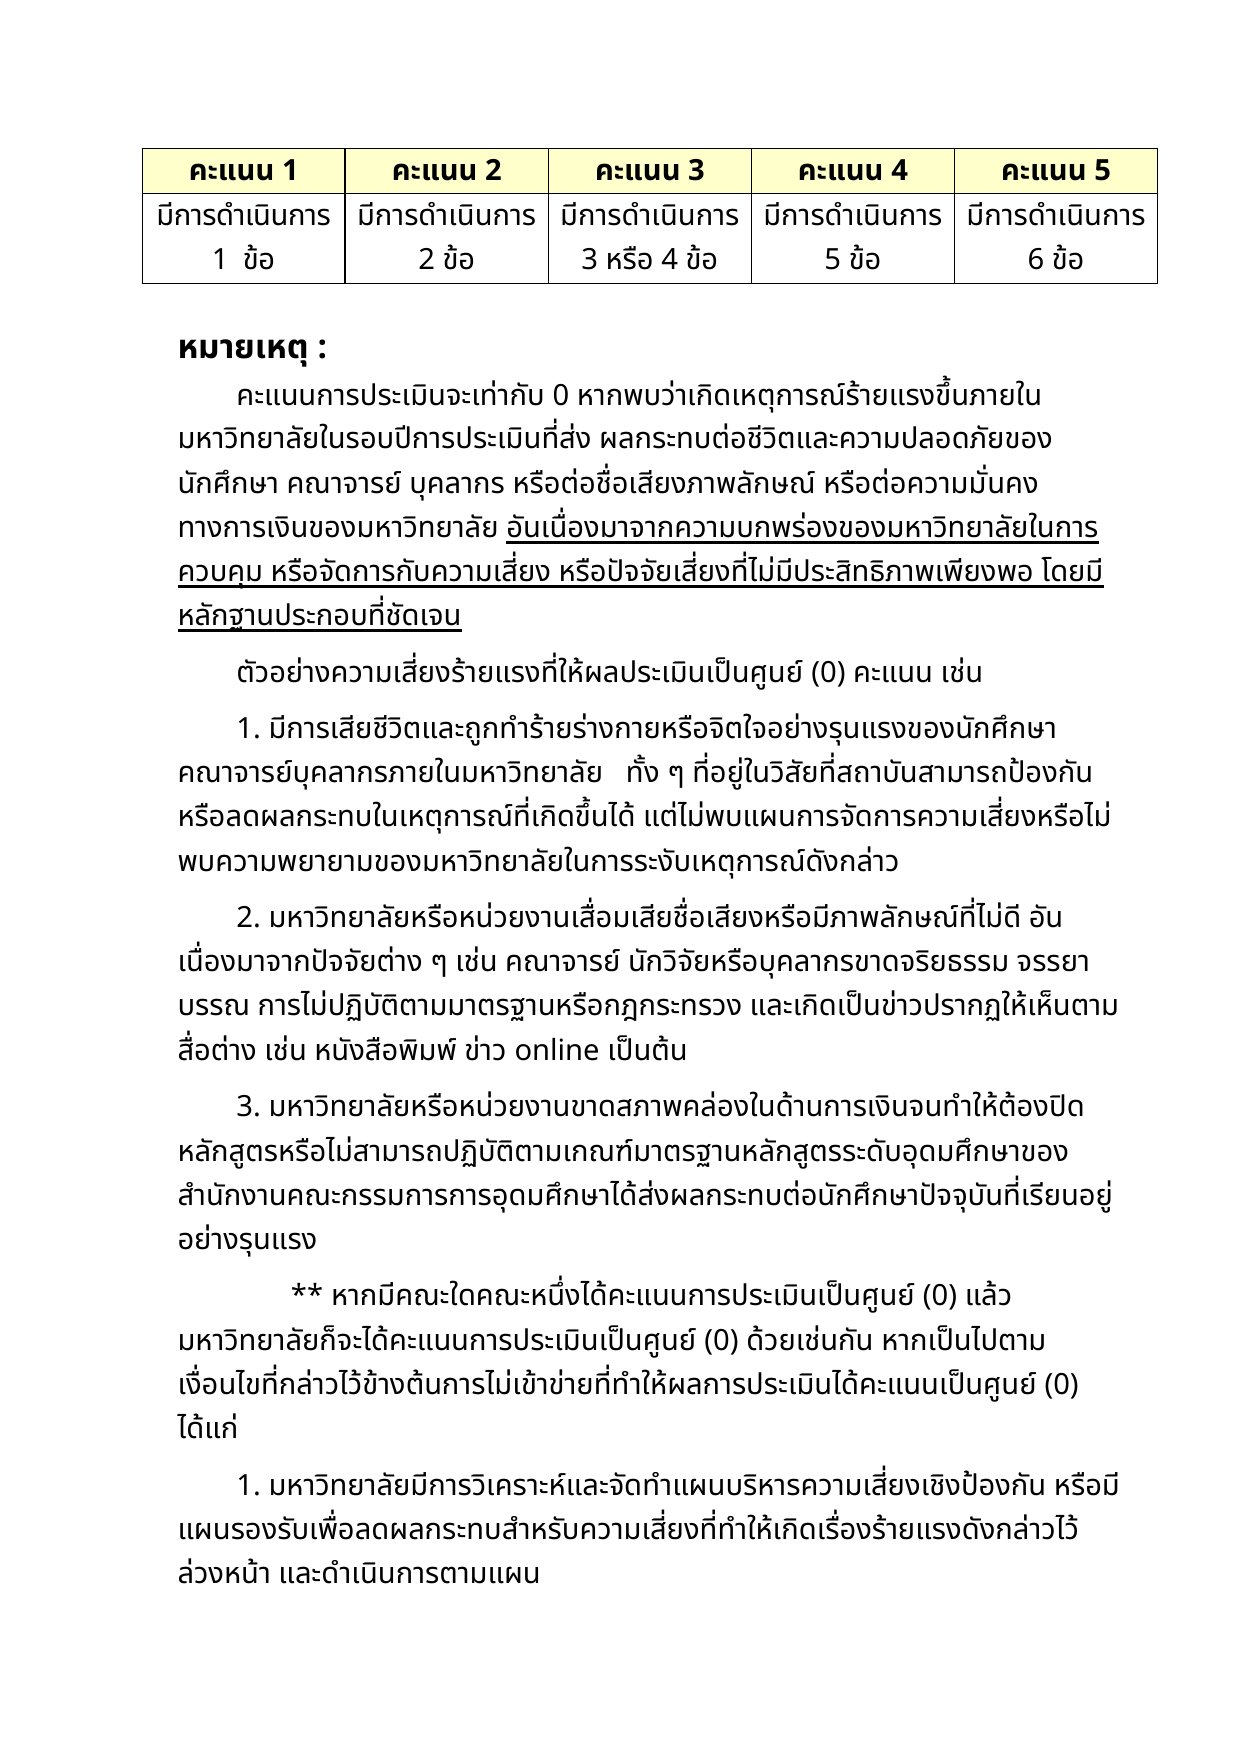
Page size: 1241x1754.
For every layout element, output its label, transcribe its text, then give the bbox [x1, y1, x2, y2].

text 2. มหาวิทยาลัยหรือหน่วยงานเสื่อมเสียชื่อเสียงหรือมีภาพลักษณ์ที่ไม่ดี อันเนื่องมาจากปัจจัยต่าง ๆ เช่น คณาจารย์ นักวิจัยหรือบุคลากรขาดจริยธรรม จรรยาบรรณ การไม่ปฏิบัติตามมาตรฐานหรือกฎกระทรวง และเกิดเป็นข่าวปรากฏให้เห็นตามสื่อต่าง เช่น หนังสือพิมพ์ ข่าว online เป็นต้น [177, 897, 1122, 1073]
text คะแนนการประเมินจะเท่ากับ 0 หากพบว่าเกิดเหตุการณ์ร้ายแรงขึ้นภายในมหาวิทยาลัยในรอบปีการประเมินที่ส่ง ผลกระทบต่อชีวิตและความปลอดภัยของนักศึกษา คณาจารย์ บุคลากร หรือต่อชื่อเสียงภาพลักษณ์ หรือต่อความมั่นคงทางการเงินของมหาวิทยาลัย อันเนื่องมาจากความบกพร่องของมหาวิทยาลัยในการควบคุม หรือจัดการกับความเสี่ยง หรือปัจจัยเสี่ยงที่ไม่มีประสิทธิภาพเพียงพอ โดยมีหลักฐานประกอบที่ชัดเจน [177, 374, 1122, 638]
text ** หากมีคณะใดคณะหนึ่งได้คะแนนการประเมินเป็นศูนย์ (0) แล้ว มหาวิทยาลัยก็จะได้คะแนนการประเมินเป็นศูนย์ (0) ด้วยเช่นกัน หากเป็นไปตามเงื่อนไขที่กล่าวไว้ข้างต้นการไม่เข้าข่ายที่ทำให้ผลการประเมินได้คะแนนเป็นศูนย์ (0) ได้แก่ [177, 1275, 1122, 1452]
table_cell มีการดำเนินการ 1 ข้อ [143, 194, 344, 282]
text ตัวอย่างความเสี่ยงร้ายแรงที่ให้ผลประเมินเป็นศูนย์ (0) คะแนน เช่น [177, 651, 1122, 695]
table_cell มีการดำเนินการ 2 ข้อ [346, 194, 548, 282]
table_cell มีการดำเนินการ 3 หรือ 4 ข้อ [549, 194, 751, 282]
table_header คะแนน 1 [143, 149, 344, 193]
table_cell มีการดำเนินการ 6 ข้อ [955, 194, 1157, 282]
table_header คะแนน 2 [346, 149, 548, 193]
table_header คะแนน 3 [549, 149, 751, 193]
text 1. มหาวิทยาลัยมีการวิเคราะห์และจัดทำแผนบริหารความเสี่ยงเชิงป้องกัน หรือมีแผนรองรับเพื่อลดผลกระทบสำหรับความเสี่ยงที่ทำให้เกิดเรื่องร้ายแรงดังกล่าวไว้ล่วงหน้า และดำเนินการตามแผน [177, 1464, 1122, 1596]
text 3. มหาวิทยาลัยหรือหน่วยงานขาดสภาพคล่องในด้านการเงินจนทำให้ต้องปิดหลักสูตรหรือไม่สามารถปฏิบัติตามเกณฑ์มาตรฐานหลักสูตรระดับอุดมศึกษาของสำนักงานคณะกรรมการการอุดมศึกษาได้ส่งผลกระทบต่อนักศึกษาปัจจุบันที่เรียนอยู่อย่างรุนแรง [177, 1086, 1126, 1262]
table_cell มีการดำเนินการ 5 ข้อ [752, 194, 954, 282]
table_header คะแนน 5 [955, 149, 1157, 193]
text 1. มีการเสียชีวิตและถูกทำร้ายร่างกายหรือจิตใจอย่างรุนแรงของนักศึกษา คณาจารย์บุคลากรภายในมหาวิทยาลัย ทั้ง ๆ ที่อยู่ในวิสัยที่สถาบันสามารถป้องกันหรือลดผลกระทบในเหตุการณ์ที่เกิดขึ้นได้ แต่ไม่พบแผนการจัดการความเสี่ยงหรือไม่พบความพยายามของมหาวิทยาลัยในการระงับเหตุการณ์ดังกล่าว [177, 708, 1122, 884]
text หมายเหตุ : [177, 323, 1122, 374]
table_header คะแนน 4 [752, 149, 954, 193]
